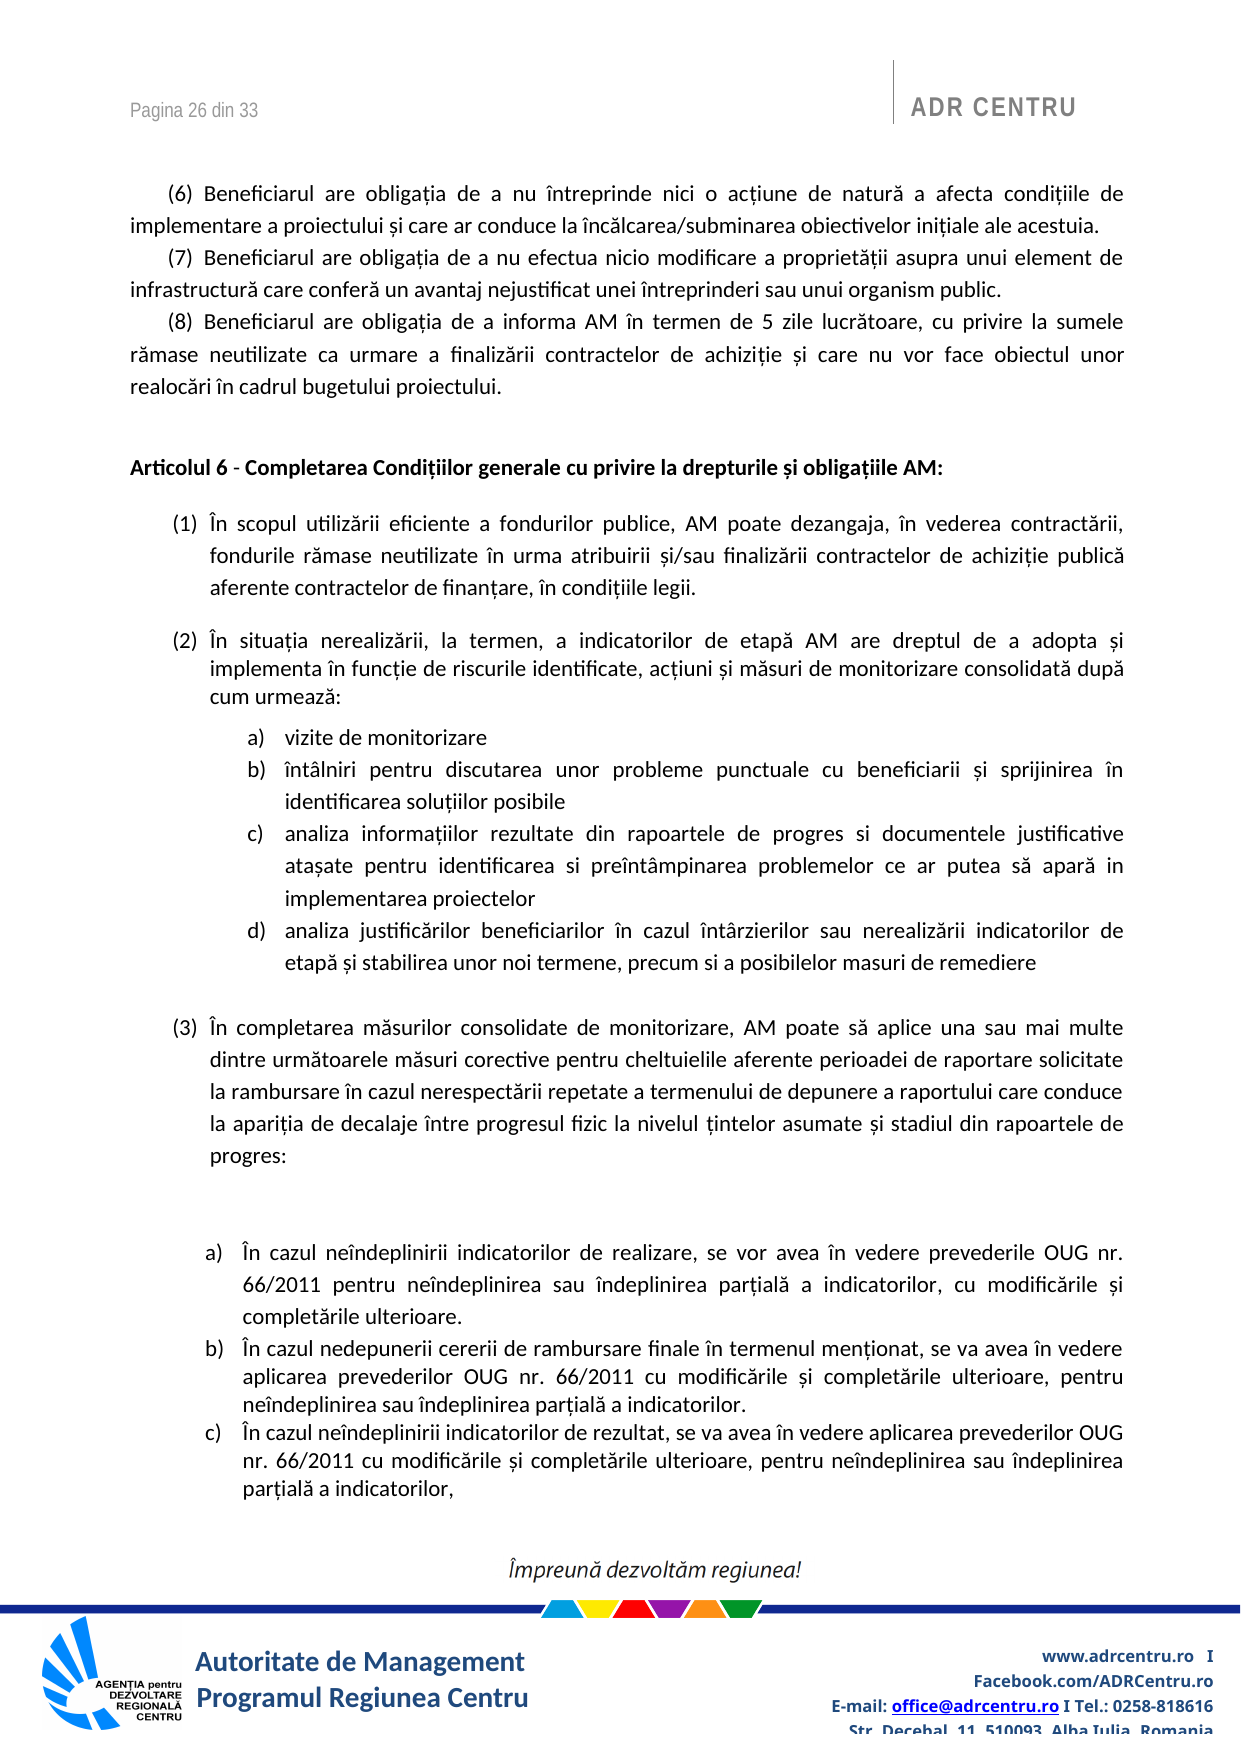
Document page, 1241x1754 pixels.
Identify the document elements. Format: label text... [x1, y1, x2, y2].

list Beneficiarul are obligația de a nu efectua nicio modificare a proprietății asupra unui element de infrastructură care conferă un avantaj nejustificat unei întreprinderi sau unui organism public. [130, 243, 1125, 303]
picture [0, 1600, 550, 1730]
list În cazul neîndeplinirii indicatorilor de realizare, se vor avea în vedere prevederile OUG nr. 66/2011 pentru neîndeplinirea sau îndeplinirea parțială a indicatorilor, cu modificările și completările ulterioare. [205, 1238, 1125, 1330]
list Beneficiarul are obligația de a informa AM în termen de 5 zile lucrătoare, cu privire la sumele rămase neutilizate ca urmare a finalizării contractelor de achiziţie şi care nu vor face obiectul unor realocări în cadrul bugetului proiectului. [130, 307, 1125, 400]
picture [495, 1556, 814, 1583]
text Articolul 6 - Completarea Condițiilor generale cu privire la drepturile și obligațiile AM: [130, 453, 1125, 481]
list Beneficiarul are obligaţia de a nu întreprinde nici o acţiune de natură a afecta condițiile de implementare a proiectului și care ar conduce la încălcarea/subminarea obiectivelor inițiale ale acestuia. [130, 179, 1125, 239]
list În scopul utilizării eficiente a fondurilor publice, AM poate dezangaja, în vederea contractării, fondurile rămase neutilizate în urma atribuirii şi/sau finalizării contractelor de achiziţie publică aferente contractelor de finanţare, în condiţiile legii. [172, 509, 1125, 601]
list În cazul nedepunerii cererii de rambursare finale în termenul menționat, se va avea în vedere aplicarea prevederilor OUG nr. 66/2011 cu modificările și completările ulterioare, pentru neîndeplinirea sau îndeplinirea parțială a indicatorilor. [205, 1334, 1125, 1418]
list analiza informațiilor rezultate din rapoartele de progres si documentele justificative atașate pentru identificarea si preîntâmpinarea problemelor ce ar putea să apară in implementarea proiectelor [247, 819, 1125, 912]
picture [574, 1600, 1241, 1618]
list În cazul neîndeplinirii indicatorilor de rezultat, se va avea în vedere aplicarea prevederilor OUG nr. 66/2011 cu modificările și completările ulterioare, pentru neîndeplinirea sau îndeplinirea parțială a indicatorilor, [205, 1418, 1125, 1503]
list În completarea măsurilor consolidate de monitorizare, AM poate să aplice una sau mai multe dintre următoarele măsuri corective pentru cheltuielile aferente perioadei de raportare solicitate la rambursare în cazul nerespectării repetate a termenului de depunere a raportului care conduce la apariţia de decalaje între progresul fizic la nivelul ţintelor asumate şi stadiul din rapoartele de progres: [172, 1013, 1125, 1169]
list întâlniri pentru discutarea unor probleme punctuale cu beneficiarii și sprijinirea în identificarea soluțiilor posibile [247, 755, 1125, 815]
list analiza justificărilor beneficiarilor în cazul întârzierilor sau nerealizării indicatorilor de etapă și stabilirea unor noi termene, precum si a posibilelor masuri de remediere [247, 916, 1125, 976]
list vizite de monitorizare [247, 723, 1125, 751]
list În situaţia nerealizării, la termen, a indicatorilor de etapă AM are dreptul de a adopta și implementa în funcţie de riscurile identificate, acţiuni şi măsuri de monitorizare consolidată după cum urmează: [172, 626, 1125, 710]
